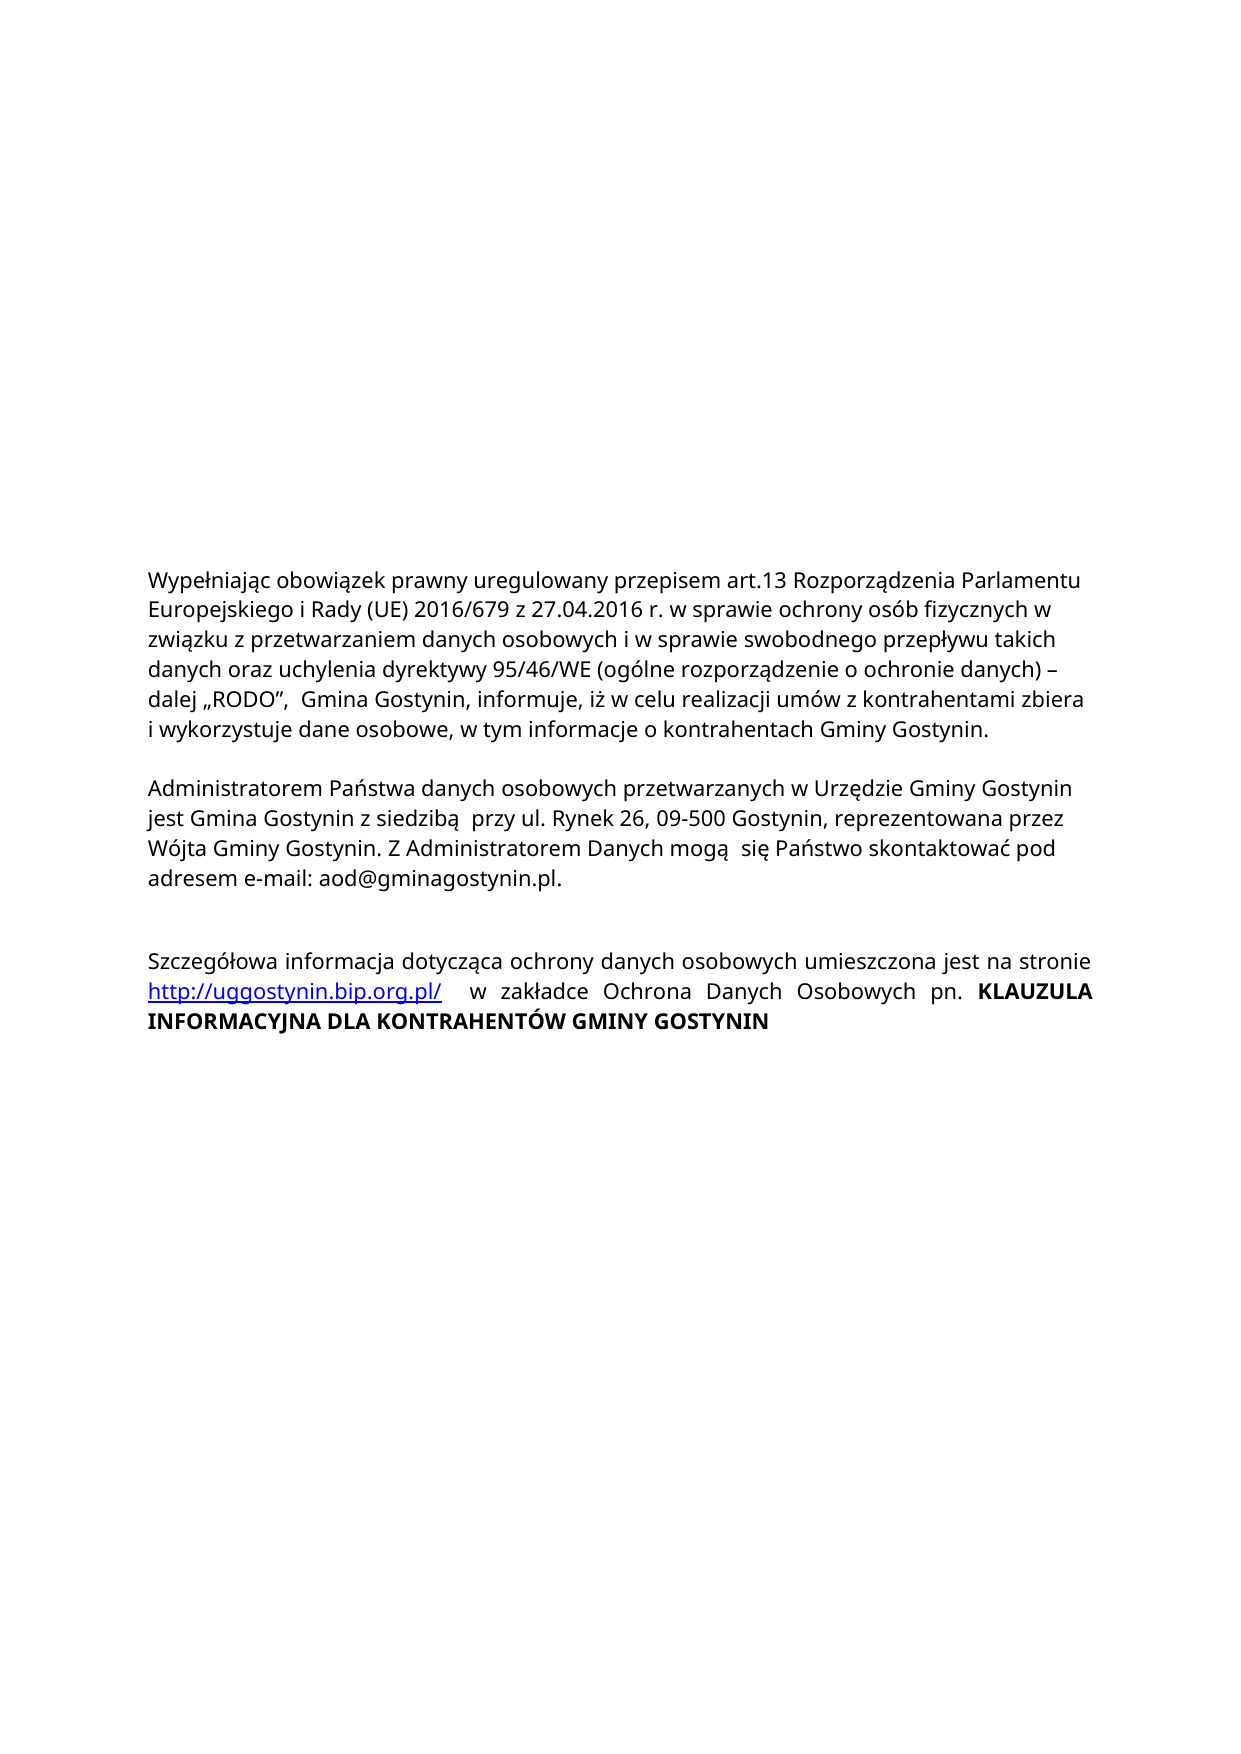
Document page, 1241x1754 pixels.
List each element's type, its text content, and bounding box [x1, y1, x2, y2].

text Szczegółowa informacja dotycząca ochrony danych osobowych umieszczona jest na stronie http://uggostynin.bip.org.pl/ w zakładce Ochrona Danych Osobowych pn. KLAUZULA INFORMACYJNA DLA KONTRAHENTÓW GMINY GOSTYNIN [148, 946, 1093, 1036]
text Wypełniając obowiązek prawny uregulowany przepisem art.13 Rozporządzenia Parlamentu Europejskiego i Rady (UE) 2016/679 z 27.04.2016 r. w sprawie ochrony osób fizycznych w związku z przetwarzaniem danych osobowych i w sprawie swobodnego przepływu takich danych oraz uchylenia dyrektywy 95/46/WE (ogólne rozporządzenie o ochronie danych) – dalej „RODO”, Gmina Gostynin, informuje, iż w celu realizacji umów z kontrahentami zbiera i wykorzystuje dane osobowe, w tym informacje o kontrahentach Gminy Gostynin. Administratorem Państwa danych osobowych przetwarzanych w Urzędzie Gminy Gostynin jest Gmina Gostynin z siedzibą przy ul. Rynek 26, 09-500 Gostynin, reprezentowana przez Wójta Gminy Gostynin. Z Administratorem Danych mogą się Państwo skontaktować pod adresem e-mail: aod@gminagostynin.pl. [148, 565, 1093, 921]
